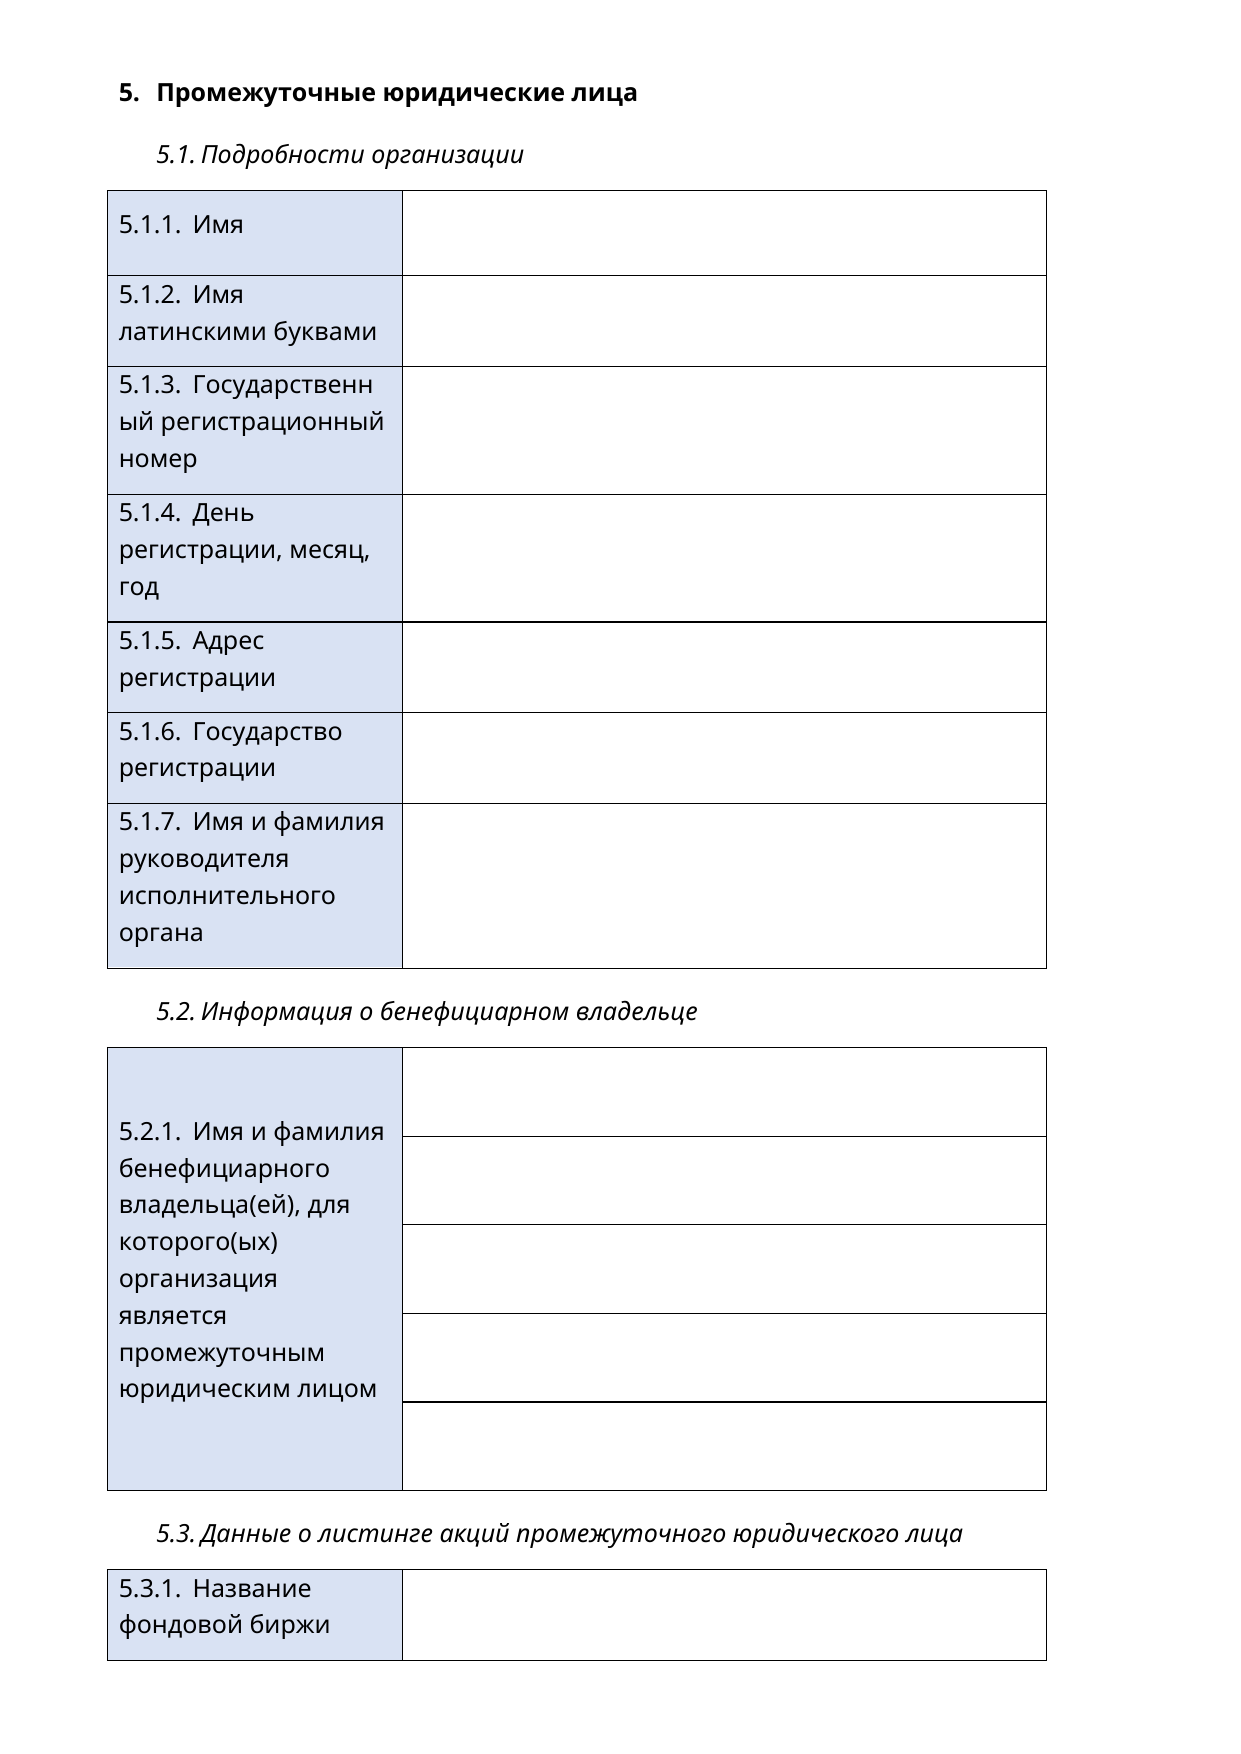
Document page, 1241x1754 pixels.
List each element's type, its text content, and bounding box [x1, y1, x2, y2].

table_cell [403, 367, 1046, 494]
list Подробности организации [156, 137, 1171, 171]
table_cell Имя и фамилия руководителя исполнительного органа [108, 804, 402, 967]
table_cell Адрес регистрации [108, 623, 402, 712]
table_header [403, 1048, 1046, 1136]
table_cell Государственный регистрационный номер [108, 367, 402, 494]
table_cell [403, 1225, 1046, 1313]
table_cell [403, 804, 1046, 967]
list Промежуточные юридические лица [118, 75, 1171, 109]
table_header Название фондовой биржи [108, 1570, 402, 1660]
table_cell [403, 276, 1046, 366]
table_cell Имя латинскими буквами [108, 276, 402, 366]
list Данные о листинге акций промежуточного юридического лица [156, 1516, 1171, 1550]
list Информация о бенефициарном владельце [156, 993, 1171, 1027]
table_cell [403, 1403, 1046, 1490]
table_cell [403, 495, 1046, 621]
table_cell Государство регистрации [108, 713, 402, 803]
table_header [403, 191, 1046, 275]
table_cell [403, 623, 1046, 712]
table_header Имя [108, 191, 402, 275]
table_header [403, 1570, 1046, 1660]
table_cell День регистрации, месяц, год [108, 495, 402, 621]
table_cell [403, 1137, 1046, 1224]
table_cell [403, 713, 1046, 803]
table_header Имя и фамилия бенефициарного владельца(ей), для которого(ых) организация является промежуточным юридическим лицом [108, 1048, 402, 1490]
table_cell [403, 1314, 1046, 1401]
